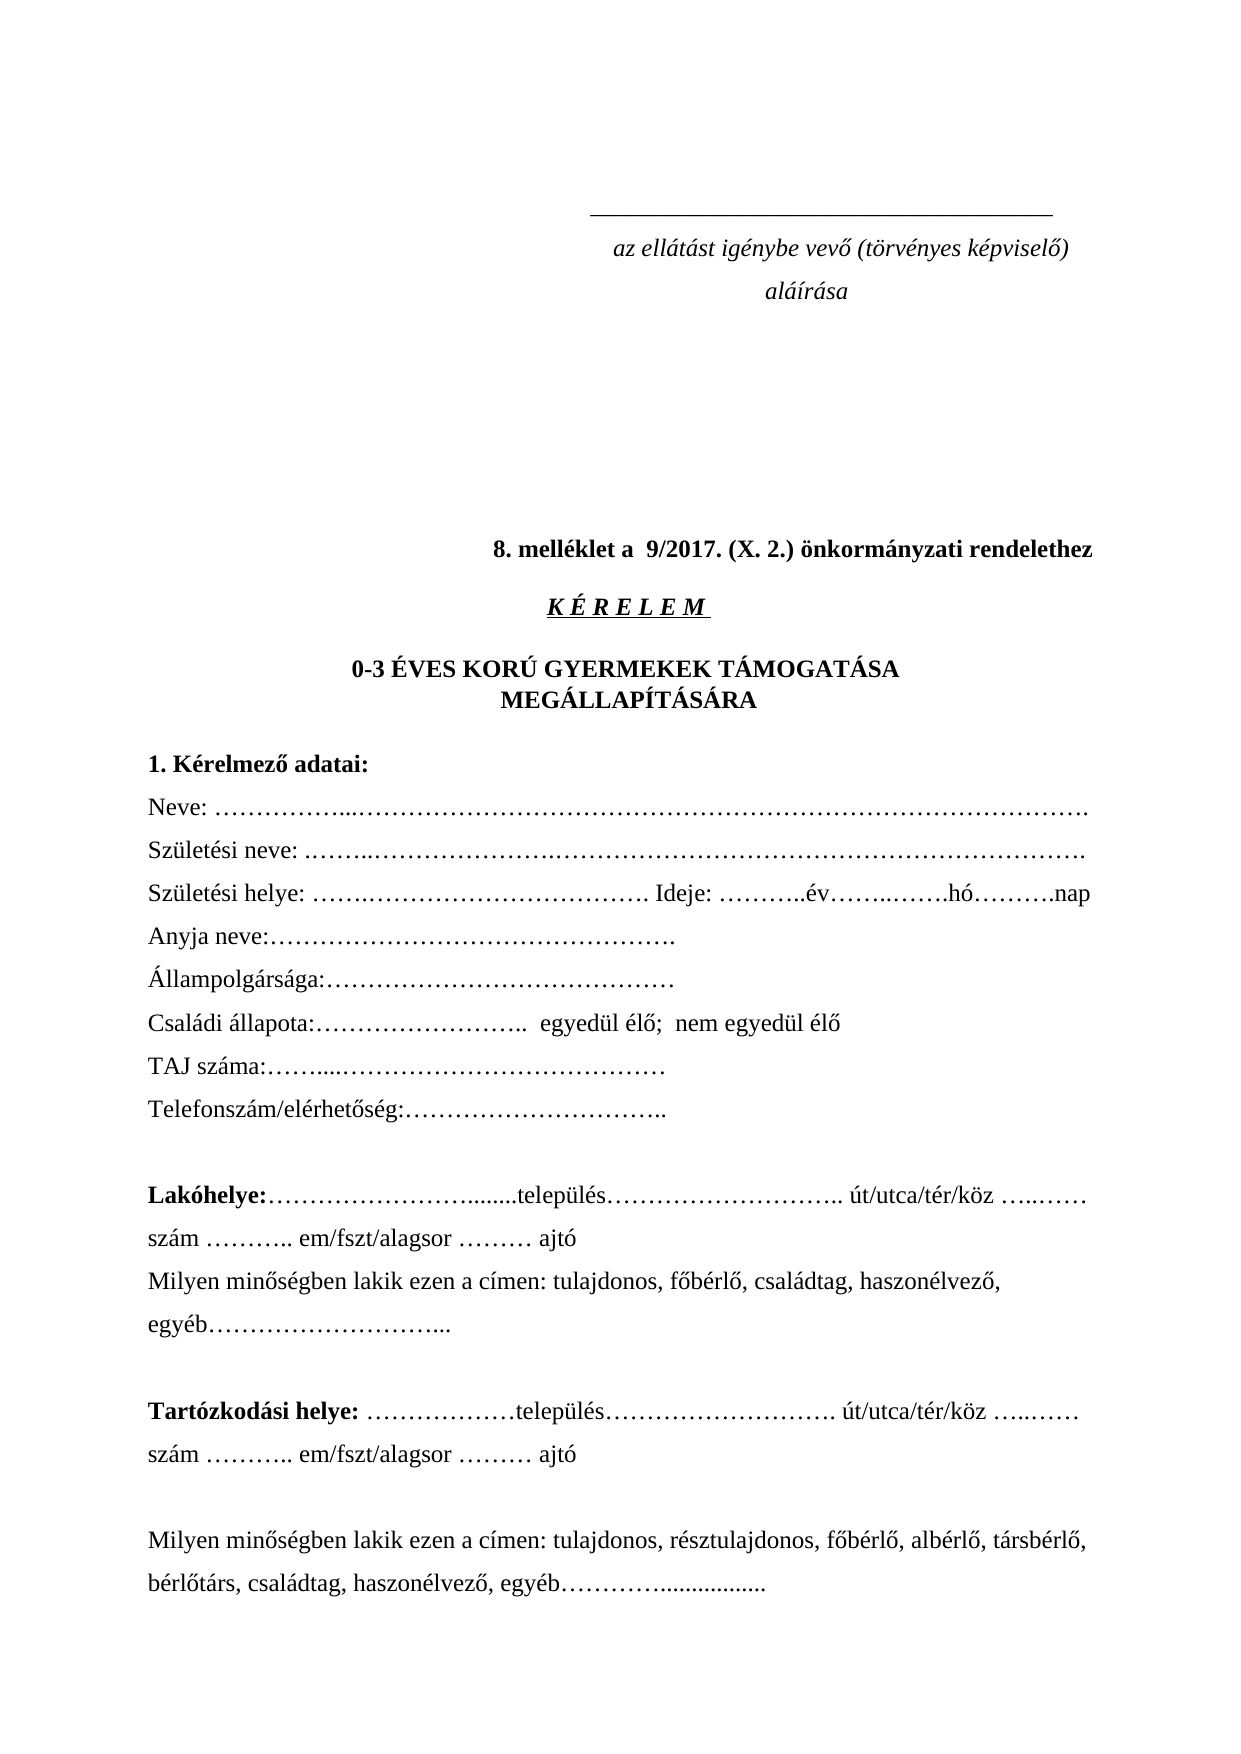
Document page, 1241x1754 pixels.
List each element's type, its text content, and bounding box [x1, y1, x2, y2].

text Tartózkodási helye: ………………település………………………. út/utca/tér/köz …..…… szám ……….. em/fszt/alagsor ……… ajtó [148, 1353, 1093, 1468]
text Lakóhelye:……………………........település……………………….. út/utca/tér/köz …..…… szám ……….. em/fszt/alagsor ……… ajtó [148, 1137, 1093, 1252]
text Anyja neve:…………………………………………. [148, 921, 1093, 950]
text Milyen minőségben lakik ezen a címen: tulajdonos, résztulajdonos, főbérlő, albérlő, társbérlő, bérlőtárs, családtag, haszonélvező, egyéb…………................. [148, 1482, 1093, 1597]
text aláírása [443, 276, 1093, 305]
text Állampolgársága:…………………………………… [148, 964, 1093, 993]
text megállapításÁRa [148, 685, 1104, 713]
text 1. Kérelmező adatai: [148, 749, 1093, 778]
text Milyen minőségben lakik ezen a címen: tulajdonos, főbérlő, családtag, haszonélvező, egyéb………………………... [148, 1266, 1093, 1338]
text 0-3 éves korú gyermekek Támogatása [148, 654, 1104, 682]
text Telefonszám/elérhetőség:………………………….. [148, 1094, 1093, 1123]
text K É R E L E M [148, 592, 1104, 620]
text Neve: ……………...……………………………………………………………………………. [148, 792, 1093, 821]
subtitle 8. melléklet a 9/2017. (X. 2.) önkormányzati rendelethez [148, 534, 1093, 563]
text Születési helye: …….……………………………. Ideje: ………..év……..…….hó……….nap [148, 878, 1093, 907]
text TAJ száma:……....………………………………… [148, 1051, 1093, 1079]
text az ellátást igénybe vevő (törvényes képviselő) [443, 233, 1093, 262]
text Születési neve: .……..………………….………………………………………………………. [148, 835, 1093, 864]
text Családi állapota:……………………..  egyedül élő;  nem egyedül élő [148, 1008, 1093, 1036]
text _____________________________________ [148, 148, 1093, 219]
